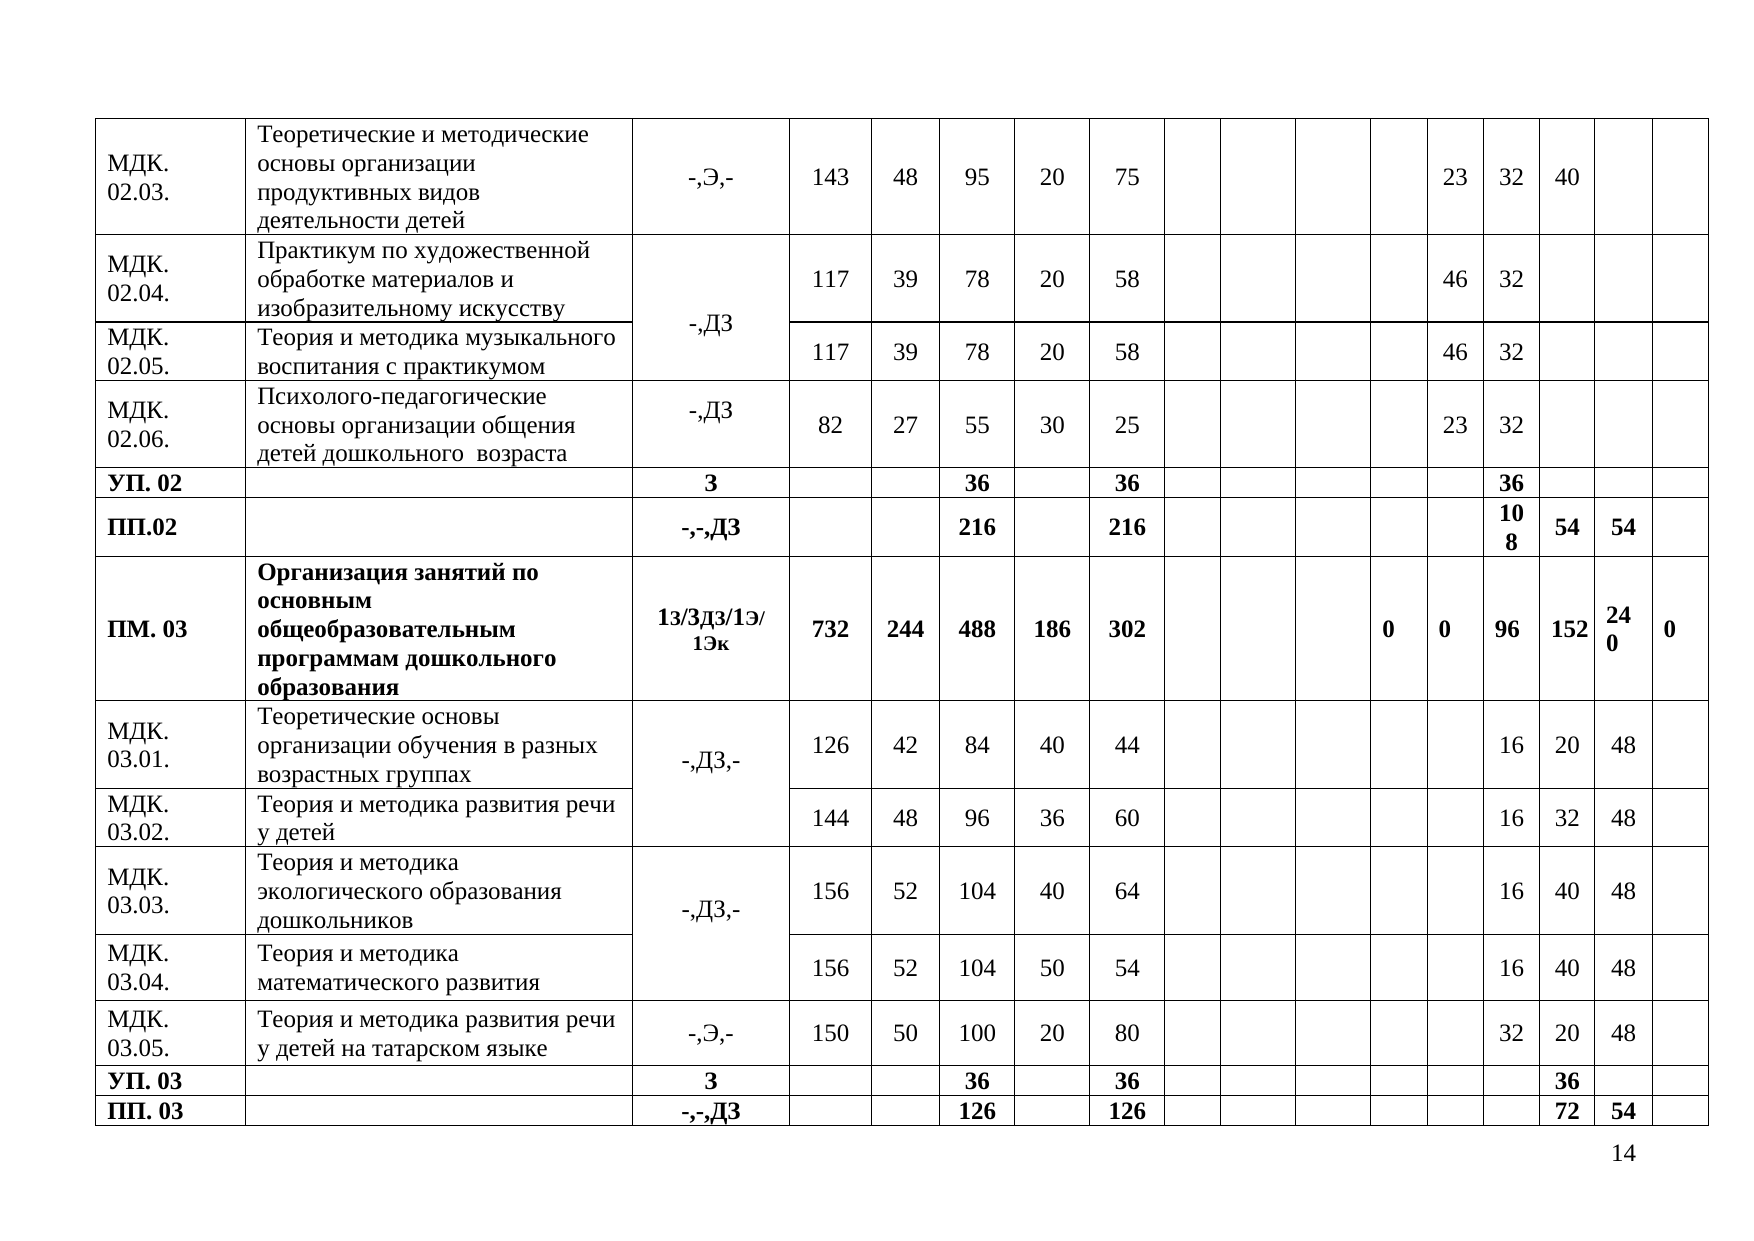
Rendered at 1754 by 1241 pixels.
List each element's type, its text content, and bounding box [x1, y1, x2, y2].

table_cell [1165, 1001, 1220, 1065]
table_cell [246, 1096, 632, 1125]
table_cell 54 [1595, 498, 1652, 556]
table_cell 32 [1484, 119, 1539, 234]
table_cell [1221, 381, 1295, 467]
table_cell -,Э,- [633, 119, 789, 234]
table_cell [1165, 935, 1220, 999]
table_cell [1221, 323, 1295, 380]
table_cell [1165, 1066, 1220, 1095]
table_cell 16 [1484, 847, 1539, 933]
table_cell 20 [1015, 119, 1089, 234]
table_cell 48 [872, 119, 939, 234]
table_cell 48 [1595, 701, 1652, 788]
table_cell 54 [1540, 498, 1594, 556]
table_cell МДК. 02.04. [96, 235, 245, 321]
table_cell Теоретические и методические основы организации продуктивных видов деятельности детей [246, 119, 632, 234]
table_cell [1653, 1066, 1708, 1095]
table_cell 36 [940, 468, 1014, 497]
table_cell [1653, 1001, 1708, 1065]
table_cell 75 [1090, 119, 1164, 234]
table_cell 40 [1540, 119, 1594, 234]
table_cell [1653, 119, 1708, 234]
table_cell 25 [1090, 381, 1164, 467]
table_cell 96 [1484, 557, 1539, 700]
table_cell [790, 498, 871, 556]
table_cell 46 [1428, 235, 1483, 321]
table_cell [790, 1096, 871, 1125]
table_cell 143 [790, 119, 871, 234]
table_cell 32 [1484, 1001, 1539, 1065]
table_cell 80 [1090, 1001, 1164, 1065]
table_cell [1296, 789, 1370, 846]
table_cell [1653, 323, 1708, 380]
table_cell 95 [940, 119, 1014, 234]
table_cell [1371, 323, 1427, 380]
table_cell [1296, 381, 1370, 467]
table_cell 30 [1015, 381, 1089, 467]
table_cell 48 [1595, 789, 1652, 846]
table_cell 48 [1595, 935, 1652, 999]
table_cell 55 [940, 381, 1014, 467]
table_cell [1015, 498, 1089, 556]
table_cell 27 [872, 381, 939, 467]
table_cell [1371, 381, 1427, 467]
table_cell МДК. 03.04. [96, 935, 245, 999]
table_cell [1595, 119, 1652, 234]
table_cell [1595, 1066, 1652, 1095]
table_cell УП. 03 [96, 1066, 245, 1095]
table_cell [1296, 323, 1370, 380]
table_cell 126 [1090, 1096, 1164, 1125]
table_cell [1484, 1066, 1539, 1095]
table_cell [1165, 789, 1220, 846]
table_cell [1540, 235, 1594, 321]
table_cell 54 [1090, 935, 1164, 999]
table_cell 16 [1484, 935, 1539, 999]
table_cell [1653, 468, 1708, 497]
table_cell 16 [1484, 701, 1539, 788]
table_cell [1428, 498, 1483, 556]
table_cell 32 [1540, 789, 1594, 846]
table_cell [872, 468, 939, 497]
table_cell [1165, 235, 1220, 321]
table_cell [1296, 498, 1370, 556]
table_cell [1296, 468, 1370, 497]
table_cell 104 [940, 935, 1014, 999]
table_cell 126 [790, 701, 871, 788]
table_cell [1296, 1001, 1370, 1065]
table_cell [1221, 935, 1295, 999]
table_cell [1221, 1096, 1295, 1125]
table_cell ПП. 03 [96, 1096, 245, 1125]
table_cell [1595, 235, 1652, 321]
table_cell 58 [1090, 235, 1164, 321]
table_cell [246, 498, 632, 556]
table_cell [1371, 498, 1427, 556]
table_cell [1371, 789, 1427, 846]
table_cell [1165, 381, 1220, 467]
table_cell З [633, 468, 789, 497]
table_cell 16 [1484, 789, 1539, 846]
table_cell [1165, 119, 1220, 234]
table_cell 126 [940, 1096, 1014, 1125]
table_cell [872, 1066, 939, 1095]
table_cell [1221, 789, 1295, 846]
table_cell 48 [872, 789, 939, 846]
table_cell [1221, 701, 1295, 788]
table_cell 58 [1090, 323, 1164, 380]
table_cell Теория и методика развития речи у детей [246, 789, 632, 846]
table_cell [1653, 235, 1708, 321]
table_cell 1З/3ДЗ/1Э/1Эк [633, 557, 789, 700]
table_cell [1165, 498, 1220, 556]
table_cell [1221, 235, 1295, 321]
table_cell [1428, 789, 1483, 846]
table_cell [1296, 1096, 1370, 1125]
table_cell [1653, 847, 1708, 933]
table_cell [1296, 235, 1370, 321]
table_cell Психолого-педагогические основы организации общения детей дошкольного возраста [246, 381, 632, 467]
table_cell Теория и методика математического развития [246, 935, 632, 999]
table_cell 36 [1015, 789, 1089, 846]
table_cell 60 [1090, 789, 1164, 846]
table_cell 72 [1540, 1096, 1594, 1125]
table_cell Теория и методика развития речи у детей на татарском языке [246, 1001, 632, 1065]
table_cell 186 [1015, 557, 1089, 700]
table_cell 117 [790, 235, 871, 321]
table_cell 20 [1540, 1001, 1594, 1065]
table_cell [1371, 119, 1427, 234]
table_cell 302 [1090, 557, 1164, 700]
table_cell [1165, 847, 1220, 933]
table_cell [1371, 1096, 1427, 1125]
table_cell МДК. 03.05. [96, 1001, 245, 1065]
table_cell 32 [1484, 323, 1539, 380]
table_cell [790, 1066, 871, 1095]
table_cell МДК. 03.02. [96, 789, 245, 846]
table_cell [1221, 1001, 1295, 1065]
table_cell 100 [940, 1001, 1014, 1065]
table_cell 36 [1090, 468, 1164, 497]
table_cell -,ДЗ [633, 235, 789, 380]
table_cell [246, 468, 632, 497]
table_cell [1428, 1066, 1483, 1095]
table_cell 44 [1090, 701, 1164, 788]
table_cell [1296, 847, 1370, 933]
table_cell 488 [940, 557, 1014, 700]
table_cell 82 [790, 381, 871, 467]
table_cell 240 [1595, 557, 1652, 700]
table_cell [1296, 1066, 1370, 1095]
table_cell 40 [1015, 847, 1089, 933]
table_cell [1653, 498, 1708, 556]
table_cell 0 [1653, 557, 1708, 700]
table_cell 78 [940, 235, 1014, 321]
table_cell УП. 02 [96, 468, 245, 497]
table_cell [1221, 1066, 1295, 1095]
table_cell 108 [1484, 498, 1539, 556]
table_cell 54 [1595, 1096, 1652, 1125]
table_cell [1653, 789, 1708, 846]
table_cell [1296, 119, 1370, 234]
table_cell [1165, 1096, 1220, 1125]
table_cell 23 [1428, 381, 1483, 467]
table_cell [1428, 468, 1483, 497]
table_cell 36 [1540, 1066, 1594, 1095]
table_cell МДК. 02.03. [96, 119, 245, 234]
table_cell [1221, 468, 1295, 497]
table_cell [1165, 557, 1220, 700]
table_cell [872, 1096, 939, 1125]
table_cell 40 [1540, 847, 1594, 933]
table_cell 216 [940, 498, 1014, 556]
table_cell 20 [1015, 235, 1089, 321]
table_cell -,Э,- [633, 1001, 789, 1065]
table_cell 32 [1484, 381, 1539, 467]
table_cell 78 [940, 323, 1014, 380]
table_cell 42 [872, 701, 939, 788]
table_cell [1165, 323, 1220, 380]
table_cell 39 [872, 235, 939, 321]
table_cell [1653, 381, 1708, 467]
table_cell [1540, 468, 1594, 497]
table_cell МДК. 02.05. [96, 323, 245, 380]
table_cell -,-,ДЗ [633, 1096, 789, 1125]
table_cell МДК. 02.06. [96, 381, 245, 467]
table_cell [1015, 1096, 1089, 1125]
table_cell 96 [940, 789, 1014, 846]
table_cell [1653, 935, 1708, 999]
table_cell 156 [790, 847, 871, 933]
table_cell [1484, 1096, 1539, 1125]
table_cell 36 [1090, 1066, 1164, 1095]
table_cell [246, 1066, 632, 1095]
table_cell [1540, 323, 1594, 380]
table_cell 156 [790, 935, 871, 999]
table_cell [1653, 1096, 1708, 1125]
table_cell 50 [1015, 935, 1089, 999]
table_cell [790, 468, 871, 497]
table_cell 20 [1015, 1001, 1089, 1065]
table_cell 150 [790, 1001, 871, 1065]
table_cell 0 [1371, 557, 1427, 700]
table_cell [1595, 468, 1652, 497]
table_cell 144 [790, 789, 871, 846]
table_cell [1221, 847, 1295, 933]
table_cell Теория и методика музыкального воспитания с практикумом [246, 323, 632, 380]
table_cell -,-,ДЗ [633, 498, 789, 556]
table_cell [1428, 847, 1483, 933]
table_cell [1371, 1001, 1427, 1065]
table_cell -,ДЗ,- [633, 847, 789, 999]
table_cell [1015, 468, 1089, 497]
table_cell [1221, 557, 1295, 700]
table_cell 52 [872, 935, 939, 999]
table_cell 48 [1595, 1001, 1652, 1065]
table_cell [1428, 935, 1483, 999]
table_cell -,ДЗ,- [633, 701, 789, 846]
table_cell Теория и методика экологического образования дошкольников [246, 847, 632, 933]
table_cell ПП.02 [96, 498, 245, 556]
table_cell 244 [872, 557, 939, 700]
table_cell 20 [1015, 323, 1089, 380]
table_cell [1371, 935, 1427, 999]
table_cell [1371, 235, 1427, 321]
table_cell 216 [1090, 498, 1164, 556]
table_cell 40 [1540, 935, 1594, 999]
table_cell 23 [1428, 119, 1483, 234]
table_cell [1428, 1096, 1483, 1125]
table_cell Практикум по художественной обработке материалов и изобразительному искусству [246, 235, 632, 321]
table_cell 48 [1595, 847, 1652, 933]
table_cell [1540, 381, 1594, 467]
table_cell [1296, 557, 1370, 700]
table_cell [872, 498, 939, 556]
table_cell 152 [1540, 557, 1594, 700]
table_cell Теоретические основы организации обучения в разных возрастных группах [246, 701, 632, 788]
table_cell 39 [872, 323, 939, 380]
table_cell Организация занятий по основным общеобразовательным программам дошкольного образования [246, 557, 632, 700]
table_cell [1371, 468, 1427, 497]
table_cell З [633, 1066, 789, 1095]
table_cell [1371, 701, 1427, 788]
table_cell 36 [1484, 468, 1539, 497]
table_cell ПМ. 03 [96, 557, 245, 700]
table_cell 64 [1090, 847, 1164, 933]
table_cell [1371, 1066, 1427, 1095]
table_cell 84 [940, 701, 1014, 788]
table_cell [1296, 701, 1370, 788]
table_cell [1165, 468, 1220, 497]
table_cell 52 [872, 847, 939, 933]
table_cell 46 [1428, 323, 1483, 380]
table_cell МДК. 03.03. [96, 847, 245, 933]
table_cell 36 [940, 1066, 1014, 1095]
table_cell 104 [940, 847, 1014, 933]
table_cell 50 [872, 1001, 939, 1065]
table_cell 32 [1484, 235, 1539, 321]
table_cell 40 [1015, 701, 1089, 788]
table_cell [1428, 1001, 1483, 1065]
table_cell 732 [790, 557, 871, 700]
table_cell [1165, 701, 1220, 788]
table_cell 20 [1540, 701, 1594, 788]
table_cell -,ДЗ [633, 381, 789, 467]
table_cell [1015, 1066, 1089, 1095]
table_cell [1371, 847, 1427, 933]
table_cell [1221, 119, 1295, 234]
table_cell [1653, 701, 1708, 788]
table_cell [1595, 381, 1652, 467]
table_cell [1221, 498, 1295, 556]
table_cell МДК. 03.01. [96, 701, 245, 788]
table_cell [1428, 701, 1483, 788]
table_cell [1296, 935, 1370, 999]
table_cell 117 [790, 323, 871, 380]
table_cell 0 [1428, 557, 1483, 700]
table_cell [1595, 323, 1652, 380]
